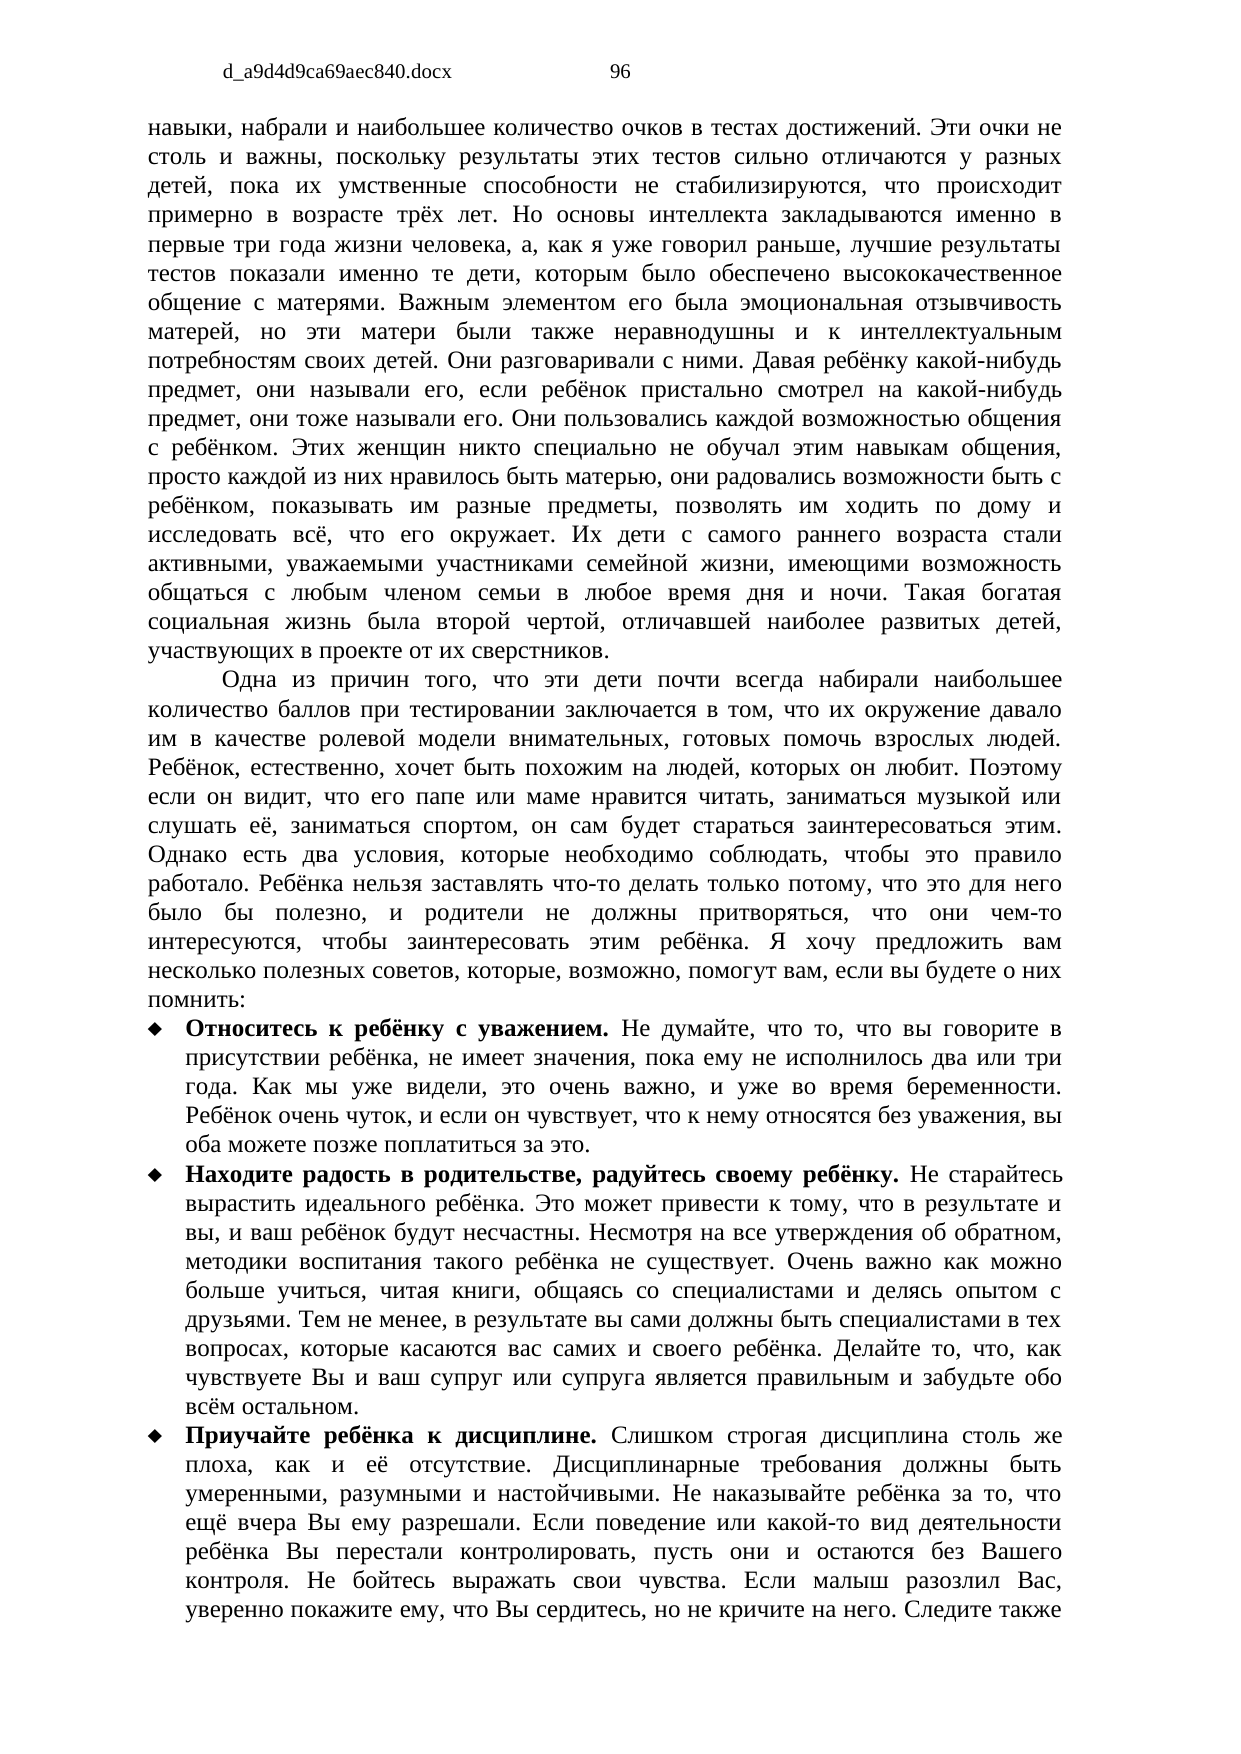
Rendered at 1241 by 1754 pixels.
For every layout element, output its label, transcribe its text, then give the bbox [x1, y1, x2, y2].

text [148, 112, 1063, 664]
list Находите радость в родительстве, радуйтесь своему ребёнку. Не старайтесь вырастить идеального ребёнка. Это может привести к тому, что в результате и вы, и ваш ребёнок будут несчастны. Несмотря на все утверждения об обратном, методики воспитания такого ребёнка не существует. Очень важно как можно больше учиться, читая книги, общаясь со специалистами и делясь опытом с друзьями. Тем не менее, в результате вы сами должны быть специалистами в тех вопросах, которые касаются вас самих и своего ребёнка. Делайте то, что, как чувствуете Вы и ваш супруг или супруга является правильным и забудьте обо всём остальном. [148, 1158, 1063, 1420]
list Относитесь к ребёнку с уважением. Не думайте, что то, что вы говорите в присутствии ребёнка, не имеет значения, пока ему не исполнилось два или три года. Как мы уже видели, это очень важно, и уже во время беременности. Ребёнок очень чуток, и если он чувствует, что к нему относятся без уважения, вы оба можете позже поплатиться за это. [148, 1013, 1063, 1158]
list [148, 1420, 1063, 1623]
text Одна из причин того, что эти дети почти всегда набирали наибольшее количество баллов при тестировании заключается в том, что их окружение давало им в качестве ролевой модели внимательных, готовых помочь взрослых людей. Ребёнок, естественно, хочет быть похожим на людей, которых он любит. Поэтому если он видит, что его папе или маме нравится читать, заниматься музыкой или слушать её, заниматься спортом, он сам будет стараться заинтересоваться этим. Однако есть два условия, которые необходимо соблюдать, чтобы это правило работало. Ребёнка нельзя заставлять что-то делать только потому, что это для него было бы полезно, и родители не должны притворяться, что они чем-то интересуются, чтобы заинтересовать этим ребёнка. Я хочу предложить вам несколько полезных советов, которые, возможно, помогут вам, если вы будете о них помнить: [148, 664, 1063, 1013]
